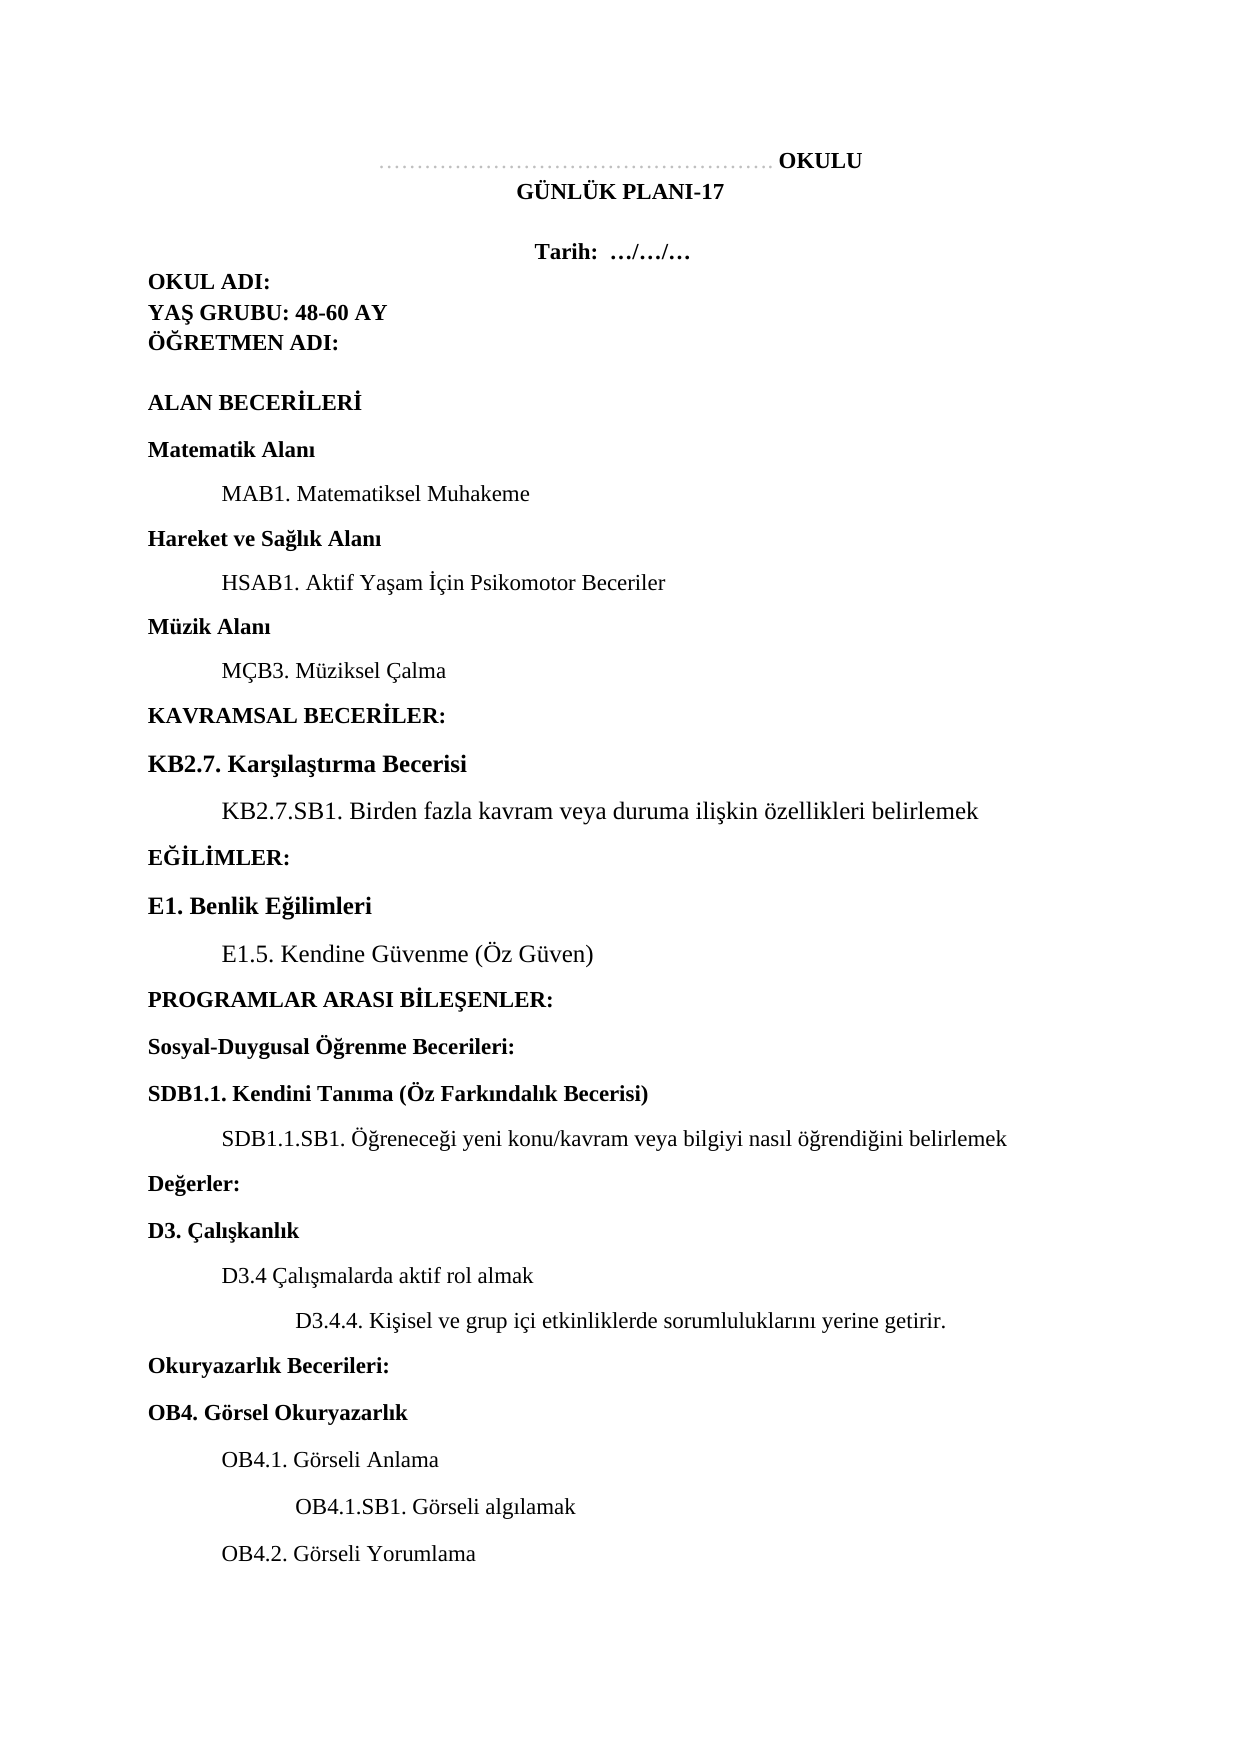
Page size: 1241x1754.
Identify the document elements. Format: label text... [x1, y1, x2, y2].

text EĞİLİMLER: [148, 844, 1093, 870]
text Tarih: …/…/… [133, 238, 1093, 264]
text OB4.1. Görseli Anlama [148, 1446, 1093, 1473]
text SDB1.1.SB1. Öğreneceği yeni konu/kavram veya bilgiyi nasıl öğrendiğini belirlemek [148, 1125, 1093, 1152]
text KB2.7.SB1. Birden fazla kavram veya duruma ilişkin özellikleri belirlemek [148, 796, 1093, 825]
text Müzik Alanı [148, 613, 1093, 639]
text HSAB1. Aktif Yaşam İçin Psikomotor Beceriler [148, 569, 1093, 595]
text D3.4 Çalışmalarda aktif rol almak [221, 1262, 1093, 1289]
text OB4.1.SB1. Görseli algılamak [221, 1493, 1093, 1519]
text GÜNLÜK PLANI-17 [148, 178, 1093, 204]
text SDB1.1. Kendini Tanıma (Öz Farkındalık Becerisi) [148, 1080, 1093, 1106]
text E1.5. Kendine Güvenme (Öz Güven) [148, 939, 1093, 967]
text ……………………………………………. OKULU [148, 148, 1093, 174]
text Matematik Alanı [148, 436, 1093, 462]
text MÇB3. Müziksel Çalma [148, 657, 1093, 684]
text D3.4.4. Kişisel ve grup içi etkinliklerde sorumluluklarını yerine getirir. [221, 1307, 1093, 1334]
text OB4.2. Görseli Yorumlama [148, 1540, 1093, 1566]
text ALAN BECERİLERİ [148, 389, 1093, 416]
text ÖĞRETMEN ADI: [148, 329, 1093, 355]
text D3. Çalışkanlık [148, 1217, 1093, 1243]
text OKUL ADI: [148, 268, 1093, 295]
text OB4. Görsel Okuryazarlık [148, 1399, 1093, 1426]
text YAŞ GRUBU: 48-60 AY [148, 299, 1093, 325]
text Değerler: [148, 1170, 1093, 1197]
text Okuryazarlık Becerileri: [148, 1352, 1093, 1379]
text PROGRAMLAR ARASI BİLEŞENLER: [148, 986, 1093, 1013]
text MAB1. Matematiksel Muhakeme [148, 480, 1093, 507]
text Sosyal-Duygusal Öğrenme Becerileri: [148, 1033, 1093, 1059]
text KAVRAMSAL BECERİLER: [148, 702, 1093, 728]
text E1. Benlik Eğilimleri [148, 891, 1093, 920]
text Hareket ve Sağlık Alanı [148, 525, 1093, 551]
text KB2.7. Karşılaştırma Becerisi [148, 749, 1093, 777]
